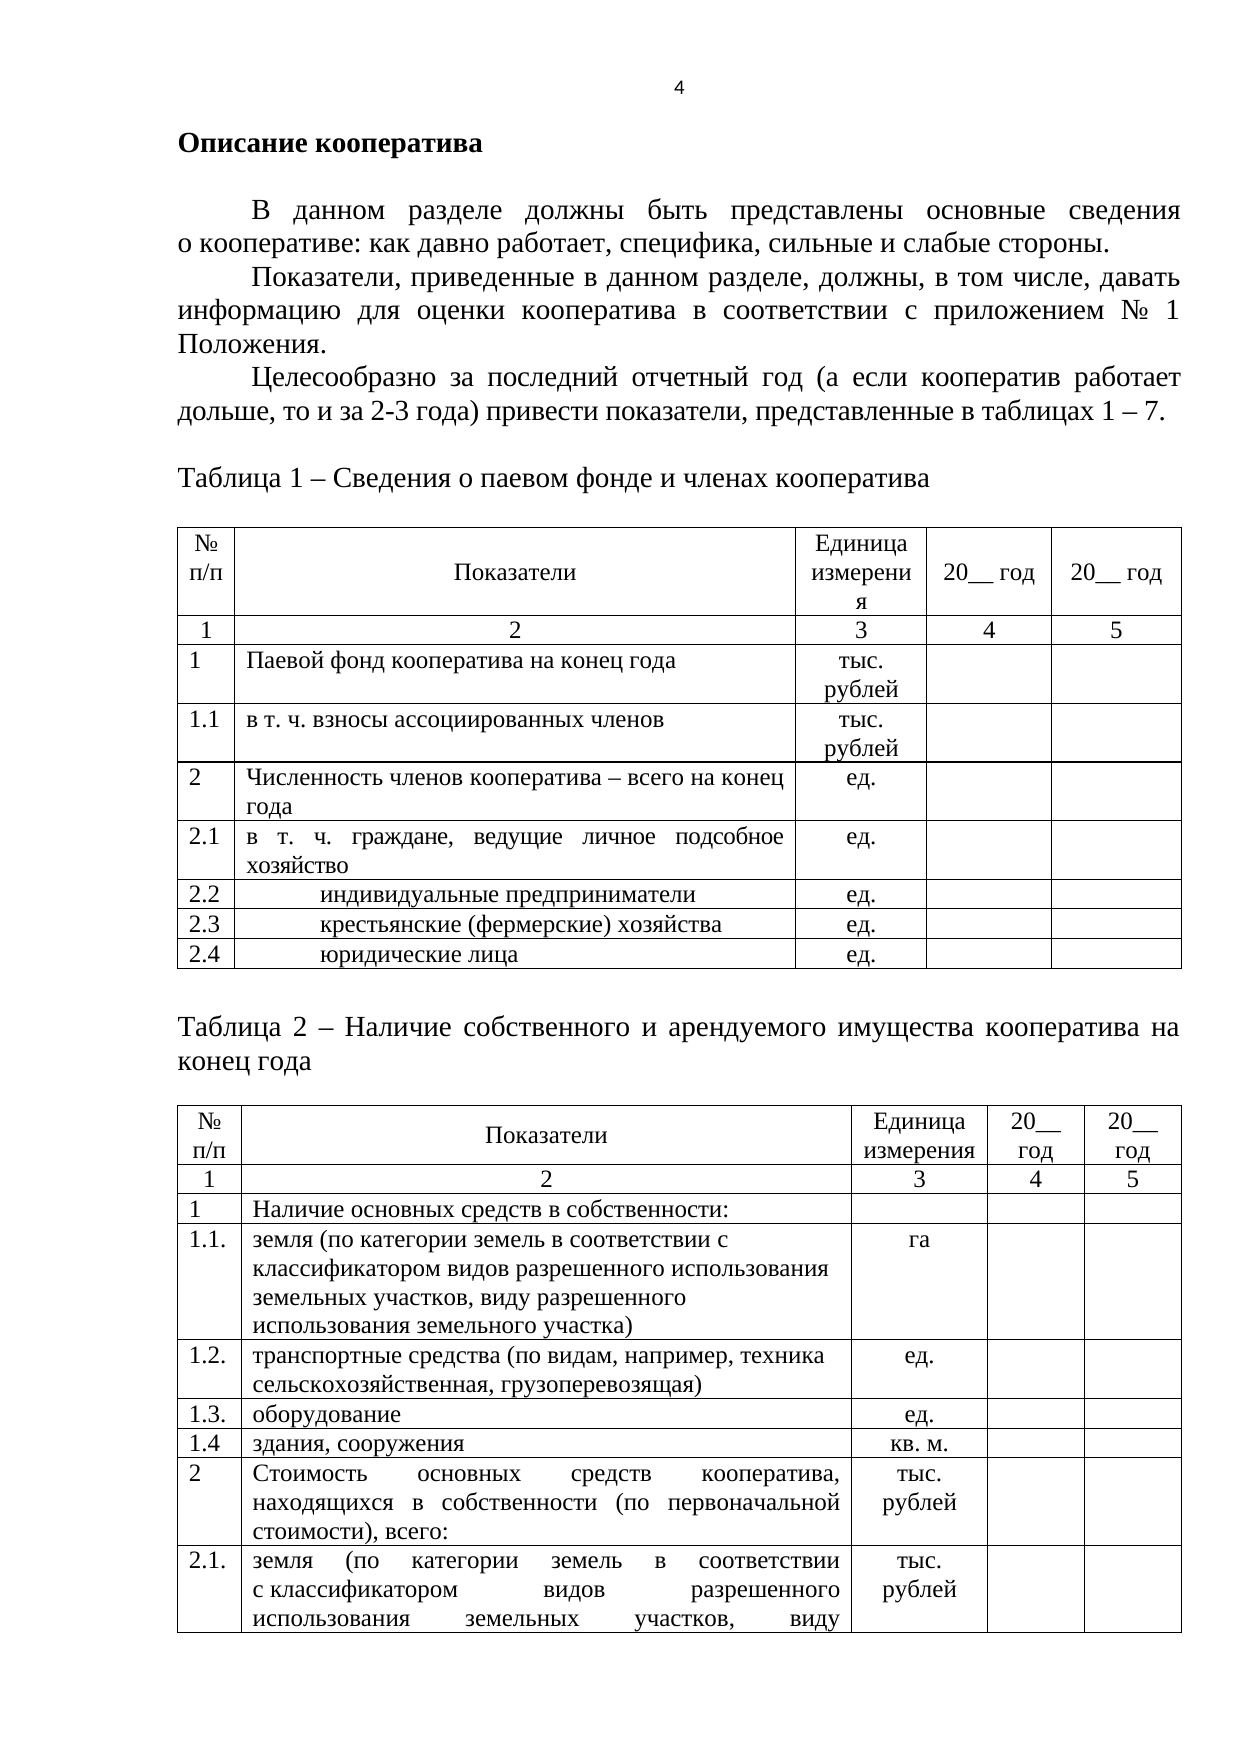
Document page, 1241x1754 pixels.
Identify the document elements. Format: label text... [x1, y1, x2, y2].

text Таблица 1 – Сведения о паевом фонде и членах кооператива [177, 460, 1181, 494]
table_cell 1 [178, 1194, 241, 1223]
table_cell [1085, 1224, 1181, 1339]
table_cell в т. ч. граждане, ведущие личное подсобное хозяйство [235, 821, 795, 878]
table_cell [1085, 1429, 1181, 1457]
table_cell 1.4 [178, 1429, 241, 1457]
table_cell [988, 1224, 1084, 1339]
table_cell тыс. рублей [796, 645, 926, 703]
table_header Показатели [235, 528, 795, 614]
table_cell ед. [796, 880, 926, 908]
table_cell 2 [178, 763, 234, 820]
table_cell 4 [927, 616, 1051, 644]
text В данном разделе должны быть представлены основные сведения о кооперативе: как давно работает, специфика, сильные и слабые стороны. [177, 192, 1181, 259]
text Таблица 2 – Наличие собственного и арендуемого имущества кооператива на конец года [177, 1009, 1181, 1076]
table_cell [988, 1194, 1084, 1223]
table_cell [1085, 1194, 1181, 1223]
table_cell оборудование [242, 1399, 851, 1427]
table_cell ед. [796, 763, 926, 820]
table_cell ед. [852, 1399, 987, 1427]
text Показатели, приведенные в данном разделе, должны, в том числе, давать информацию для оценки кооператива в соответствии с приложением № 1 Положения. [177, 259, 1181, 359]
table_cell [1052, 704, 1181, 761]
table_cell транспортные средства (по видам, например, техника сельскохозяйственная, грузоперевозящая) [242, 1340, 851, 1398]
table_header 20__ год [927, 528, 1051, 614]
table_cell [927, 880, 1051, 908]
table_cell [927, 821, 1051, 878]
table_cell [1085, 1399, 1181, 1427]
table_header Единица измерения [852, 1106, 987, 1163]
table_cell 2.1 [178, 821, 234, 878]
text Описание кооператива [177, 125, 1181, 158]
table_cell [1085, 1458, 1181, 1544]
table_cell Численность членов кооператива – всего на конец года [235, 763, 795, 820]
table_cell 2.4 [178, 939, 234, 968]
table_cell крестьянские (фермерские) хозяйства [235, 909, 795, 938]
table_cell 1.3. [178, 1399, 241, 1427]
table_cell [927, 645, 1051, 703]
table_cell 2 [242, 1165, 851, 1193]
table_cell 1.1 [178, 704, 234, 761]
table_cell 3 [796, 616, 926, 644]
table_cell [852, 1194, 987, 1223]
table_cell ед. [852, 1340, 987, 1398]
table_cell 1 [178, 616, 234, 644]
table_header 20__ год [1085, 1106, 1181, 1163]
table_cell 1 [178, 645, 234, 703]
table_cell тыс. рублей [852, 1458, 987, 1544]
table_cell [1052, 939, 1181, 968]
table_cell 2.1. [178, 1546, 241, 1632]
table_cell 5 [1052, 616, 1181, 644]
table_cell тыс. рублей [796, 704, 926, 761]
table_cell [1052, 880, 1181, 908]
table_cell ед. [796, 909, 926, 938]
table_cell индивидуальные предприниматели [235, 880, 795, 908]
table_cell 1.1. [178, 1224, 241, 1339]
table_cell 1 [178, 1165, 241, 1193]
table_cell [988, 1458, 1084, 1544]
table_cell 2.3 [178, 909, 234, 938]
table_header 20__ год [988, 1106, 1084, 1163]
table_cell га [852, 1224, 987, 1339]
table_cell [927, 939, 1051, 968]
table_header Показатели [242, 1106, 851, 1163]
table_cell тыс. рублей [852, 1546, 987, 1632]
table_cell [1052, 645, 1181, 703]
table_cell [1052, 763, 1181, 820]
table_cell 1.2. [178, 1340, 241, 1398]
table_cell Паевой фонд кооператива на конец года [235, 645, 795, 703]
table_header № п/п [178, 1106, 241, 1163]
table_header № п/п [178, 528, 234, 614]
table_cell [1052, 821, 1181, 878]
table_cell в т. ч. взносы ассоциированных членов [235, 704, 795, 761]
table_cell 2 [178, 1458, 241, 1544]
table_cell [927, 763, 1051, 820]
table_cell [988, 1399, 1084, 1427]
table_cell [242, 1546, 851, 1632]
table_header Единица измерения [796, 528, 926, 614]
table_cell 2.2 [178, 880, 234, 908]
table_cell Наличие основных средств в собственности: [242, 1194, 851, 1223]
table_cell [988, 1340, 1084, 1398]
table_cell 2 [235, 616, 795, 644]
table_cell [1085, 1546, 1181, 1632]
table_cell здания, сооружения [242, 1429, 851, 1457]
table_cell [1052, 909, 1181, 938]
table_cell 4 [988, 1165, 1084, 1193]
table_cell ед. [796, 821, 926, 878]
table_cell [927, 704, 1051, 761]
table_cell кв. м. [852, 1429, 987, 1457]
table_cell [988, 1429, 1084, 1457]
table_cell ед. [796, 939, 926, 968]
table_header 20__ год [1052, 528, 1181, 614]
table_cell 5 [1085, 1165, 1181, 1193]
table_cell 3 [852, 1165, 987, 1193]
text Целесообразно за последний отчетный год (а если кооператив работает дольше, то и за 2-3 года) привести показатели, представленные в таблицах 1 – 7. [177, 359, 1181, 427]
table_cell [988, 1546, 1084, 1632]
table_cell юридические лица [235, 939, 795, 968]
table_cell [1085, 1340, 1181, 1398]
table_cell [927, 909, 1051, 938]
table_cell Стоимость основных средств кооператива, находящихся в собственности (по первоначальной стоимости), всего: [242, 1458, 851, 1544]
